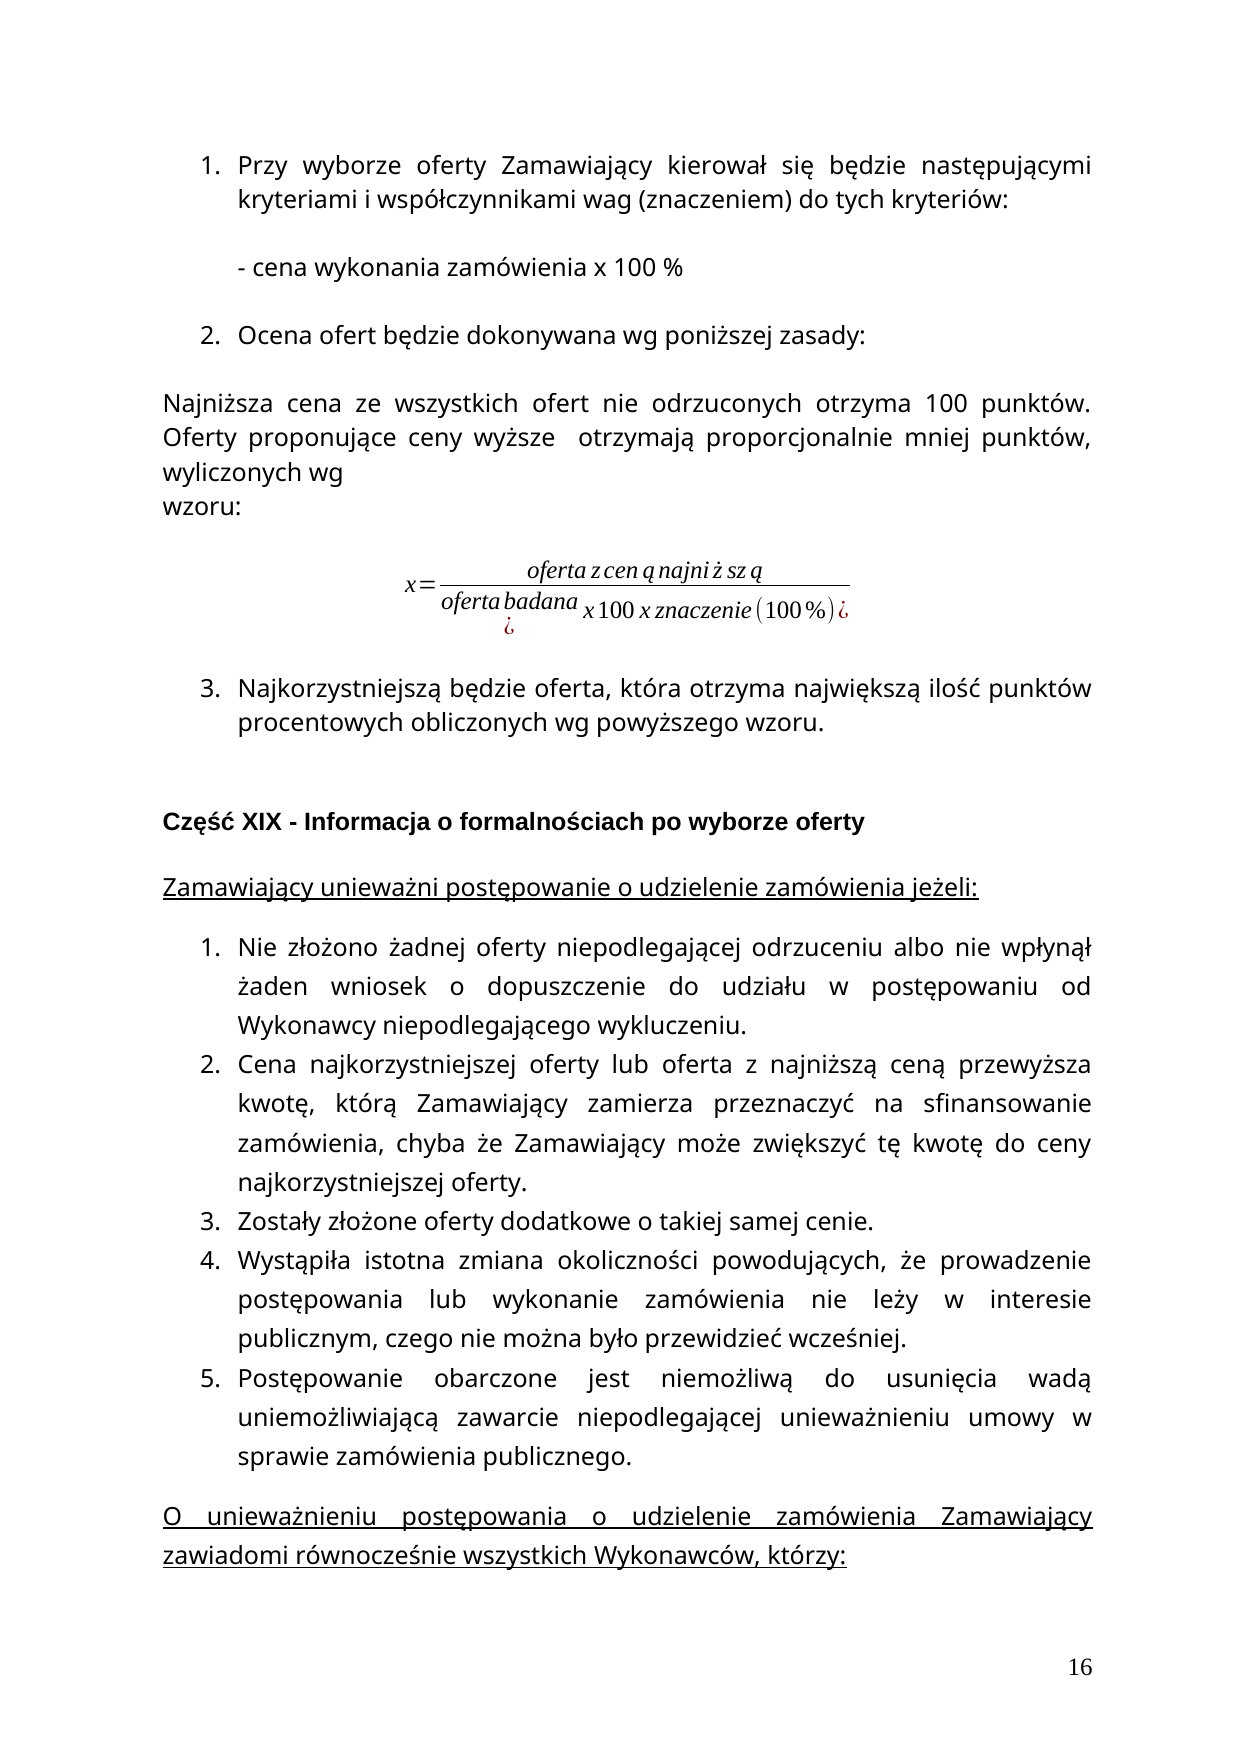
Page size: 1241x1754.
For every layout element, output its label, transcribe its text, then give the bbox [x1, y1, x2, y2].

list Cena najkorzystniejszej oferty lub oferta z najniższą ceną przewyższa kwotę, którą Zamawiający zamierza przeznaczyć na sfinansowanie zamówienia, chyba że Zamawiający może zwiększyć tę kwotę do ceny najkorzystniejszej oferty. [200, 1047, 1093, 1198]
subtitle Część XIX - Informacja o formalnościach po wyborze oferty [162, 807, 1093, 835]
text - cena wykonania zamówienia x 100 % [237, 250, 1093, 284]
text Zamawiający unieważni postępowanie o udzielenie zamówienia jeżeli: [162, 869, 1093, 903]
list Postępowanie obarczone jest niemożliwą do usunięcia wadą uniemożliwiającą zawarcie niepodlegającej unieważnieniu umowy w sprawie zamówienia publicznego. [200, 1360, 1093, 1473]
list Ocena ofert będzie dokonywana wg poniższej zasady: [200, 318, 1093, 352]
text Najniższa cena ze wszystkich ofert nie odrzuconych otrzyma 100 punktów. Oferty proponujące ceny wyższe otrzymają proporcjonalnie mniej punktów, wyliczonych wg [162, 386, 1093, 488]
list Nie złożono żadnej oferty niepodlegającej odrzuceniu albo nie wpłynął żaden wniosek o dopuszczenie do udziału w postępowaniu od Wykonawcy niepodlegającego wykluczeniu. [200, 929, 1093, 1042]
text O unieważnieniu postępowania o udzielenie zamówienia Zamawiający zawiadomi równocześnie wszystkich Wykonawców, którzy: [162, 1528, 1093, 1572]
text wzoru: [162, 488, 1093, 522]
list Wystąpiła istotna zmiana okoliczności powodujących, że prowadzenie postępowania lub wykonanie zamówienia nie leży w interesie publicznym, czego nie można było przewidzieć wcześniej. [200, 1243, 1093, 1355]
list Zostały złożone oferty dodatkowe o takiej samej cenie. [200, 1204, 1093, 1238]
text O unieważnieniu postępowania o udzielenie zamówienia Zamawiający zawiadomi równocześnie wszystkich Wykonawców, którzy: [162, 1499, 1093, 1527]
list Przy wyborze oferty Zamawiający kierował się będzie następującymi kryteriami i współczynnikami wag (znaczeniem) do tych kryteriów: [200, 148, 1093, 216]
list Najkorzystniejszą będzie oferta, która otrzyma największą ilość punktów procentowych obliczonych wg powyższego wzoru. [200, 670, 1093, 738]
